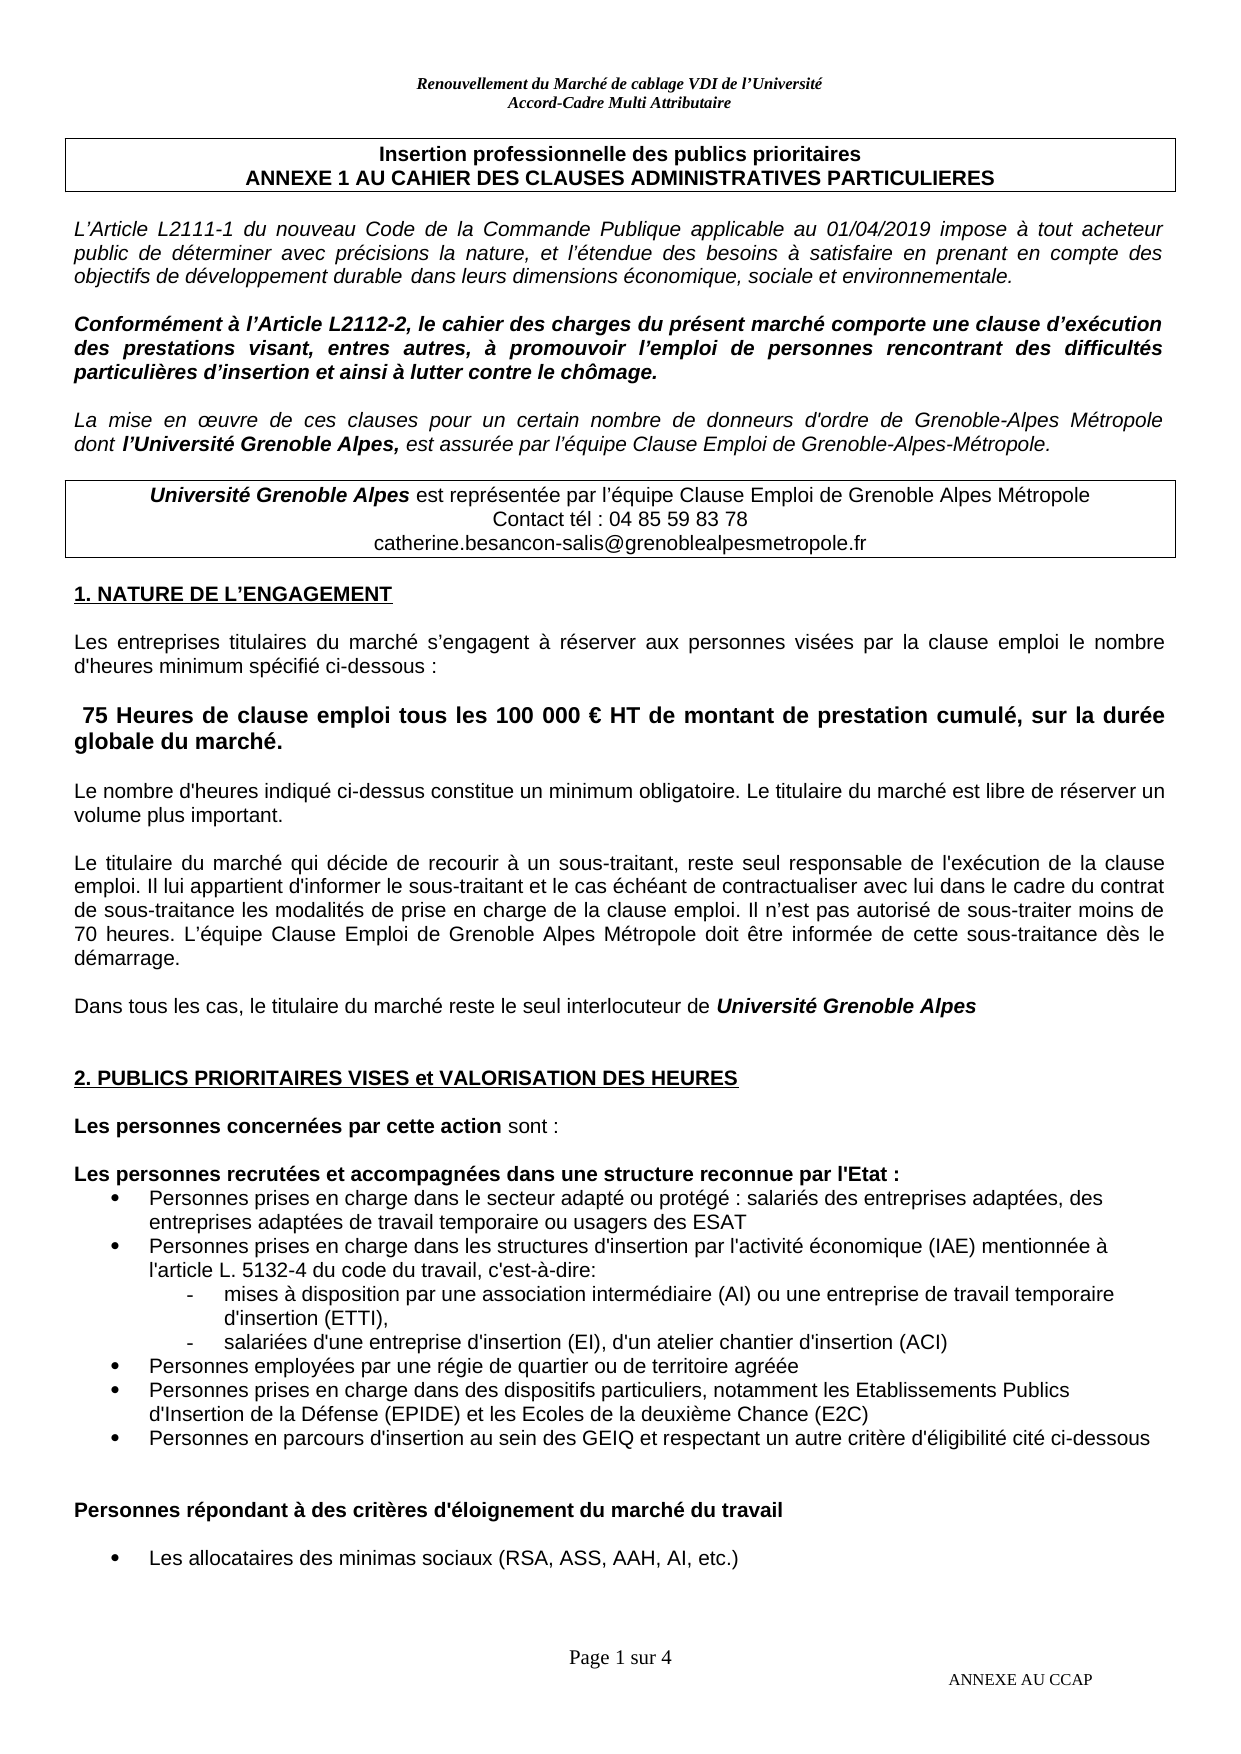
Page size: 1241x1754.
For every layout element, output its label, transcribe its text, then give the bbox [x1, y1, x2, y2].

text La mise en œuvre de ces clauses pour un certain nombre de donneurs d'ordre de Grenoble-Alpes Métropole dont l’Université Grenoble Alpes, est assurée par l’équipe Clause Emploi de Grenoble-Alpes-Métropole. [74, 408, 1167, 456]
text Le titulaire du marché qui décide de recourir à un sous-traitant, reste seul responsable de l'exécution de la clause emploi. Il lui appartient d'informer le sous-traitant et le cas échéant de contractualiser avec lui dans le cadre du contrat de sous-traitance les modalités de prise en charge de la clause emploi. Il n’est pas autorisé de sous-traiter moins de 70 heures. L’équipe Clause Emploi de Grenoble Alpes Métropole doit être informée de cette sous-traitance dès le démarrage. [74, 850, 1167, 970]
text Université Grenoble Alpes est représentée par l’équipe Clause Emploi de Grenoble Alpes Métropole [66, 481, 1175, 507]
text Personnes répondant à des critères d'éloignement du marché du travail [74, 1498, 1167, 1522]
text catherine.besancon-salis@grenoblealpesmetropole.fr [66, 528, 1175, 557]
text Le nombre d'heures indiqué ci-dessus constitue un minimum obligatoire. Le titulaire du marché est libre de réserver un volume plus important. [74, 778, 1167, 826]
text Insertion professionnelle des publics prioritaires [66, 139, 1175, 162]
list Personnes prises en charge dans le secteur adapté ou protégé : salariés des entreprises adaptées, des entreprises adaptées de travail temporaire ou usagers des ESAT [111, 1186, 1167, 1234]
text Les personnes concernées par cette action sont : [74, 1114, 1167, 1138]
text Dans tous les cas, le titulaire du marché reste le seul interlocuteur de Université Grenoble Alpes [74, 994, 1167, 1018]
text 75 Heures de clause emploi tous les 100 000 € HT de montant de prestation cumulé, sur la durée globale du marché. [74, 702, 1167, 754]
text L’Article L2111-1 du nouveau Code de la Commande Publique applicable au 01/04/2019 impose à tout acheteur public de déterminer avec précisions la nature, et l’étendue des besoins à satisfaire en prenant en compte des objectifs de développement durable dans leurs dimensions économique, sociale et environnementale. [74, 216, 1167, 288]
list Personnes prises en charge dans des dispositifs particuliers, notamment les Etablissements Publics d'Insertion de la Défense (EPIDE) et les Ecoles de la deuxième Chance (E2C) [111, 1378, 1167, 1426]
list Personnes prises en charge dans les structures d'insertion par l'activité économique (IAE) mentionnée à l'article L. 5132-4 du code du travail, c'est-à-dire: [111, 1234, 1167, 1282]
text 1. NATURE DE L’ENGAGEMENT [74, 582, 1167, 606]
list mises à disposition par une association intermédiaire (AI) ou une entreprise de travail temporaire d'insertion (ETTI), [186, 1282, 1167, 1330]
list Personnes employées par une régie de quartier ou de territoire agréée [111, 1354, 1167, 1378]
text 2. PUBLICS PRIORITAIRES VISES et VALORISATION DES HEURES [74, 1066, 1167, 1090]
text Conformément à l’Article L2112-2, le cahier des charges du présent marché comporte une clause d’exécution des prestations visant, entres autres, à promouvoir l’emploi de personnes rencontrant des difficultés particulières d’insertion et ainsi à lutter contre le chômage. [74, 312, 1167, 384]
list Les allocataires des minimas sociaux (RSA, ASS, AAH, AI, etc.) [111, 1546, 1167, 1570]
text Les personnes recrutées et accompagnées dans une structure reconnue par l'Etat : [74, 1162, 1167, 1186]
text Les entreprises titulaires du marché s’engagent à réserver aux personnes visées par la clause emploi le nombre d'heures minimum spécifié ci-dessous : [74, 630, 1167, 678]
text Contact tél : 04 85 59 83 78 [74, 507, 1167, 528]
text ANNEXE 1 AU CAHIER DES CLAUSES ADMINISTRATIVES PARTICULIERES [66, 162, 1175, 191]
list Personnes en parcours d'insertion au sein des GEIQ et respectant un autre critère d'éligibilité cité ci-dessous [111, 1426, 1167, 1450]
list salariées d'une entreprise d'insertion (EI), d'un atelier chantier d'insertion (ACI) [186, 1330, 1167, 1354]
